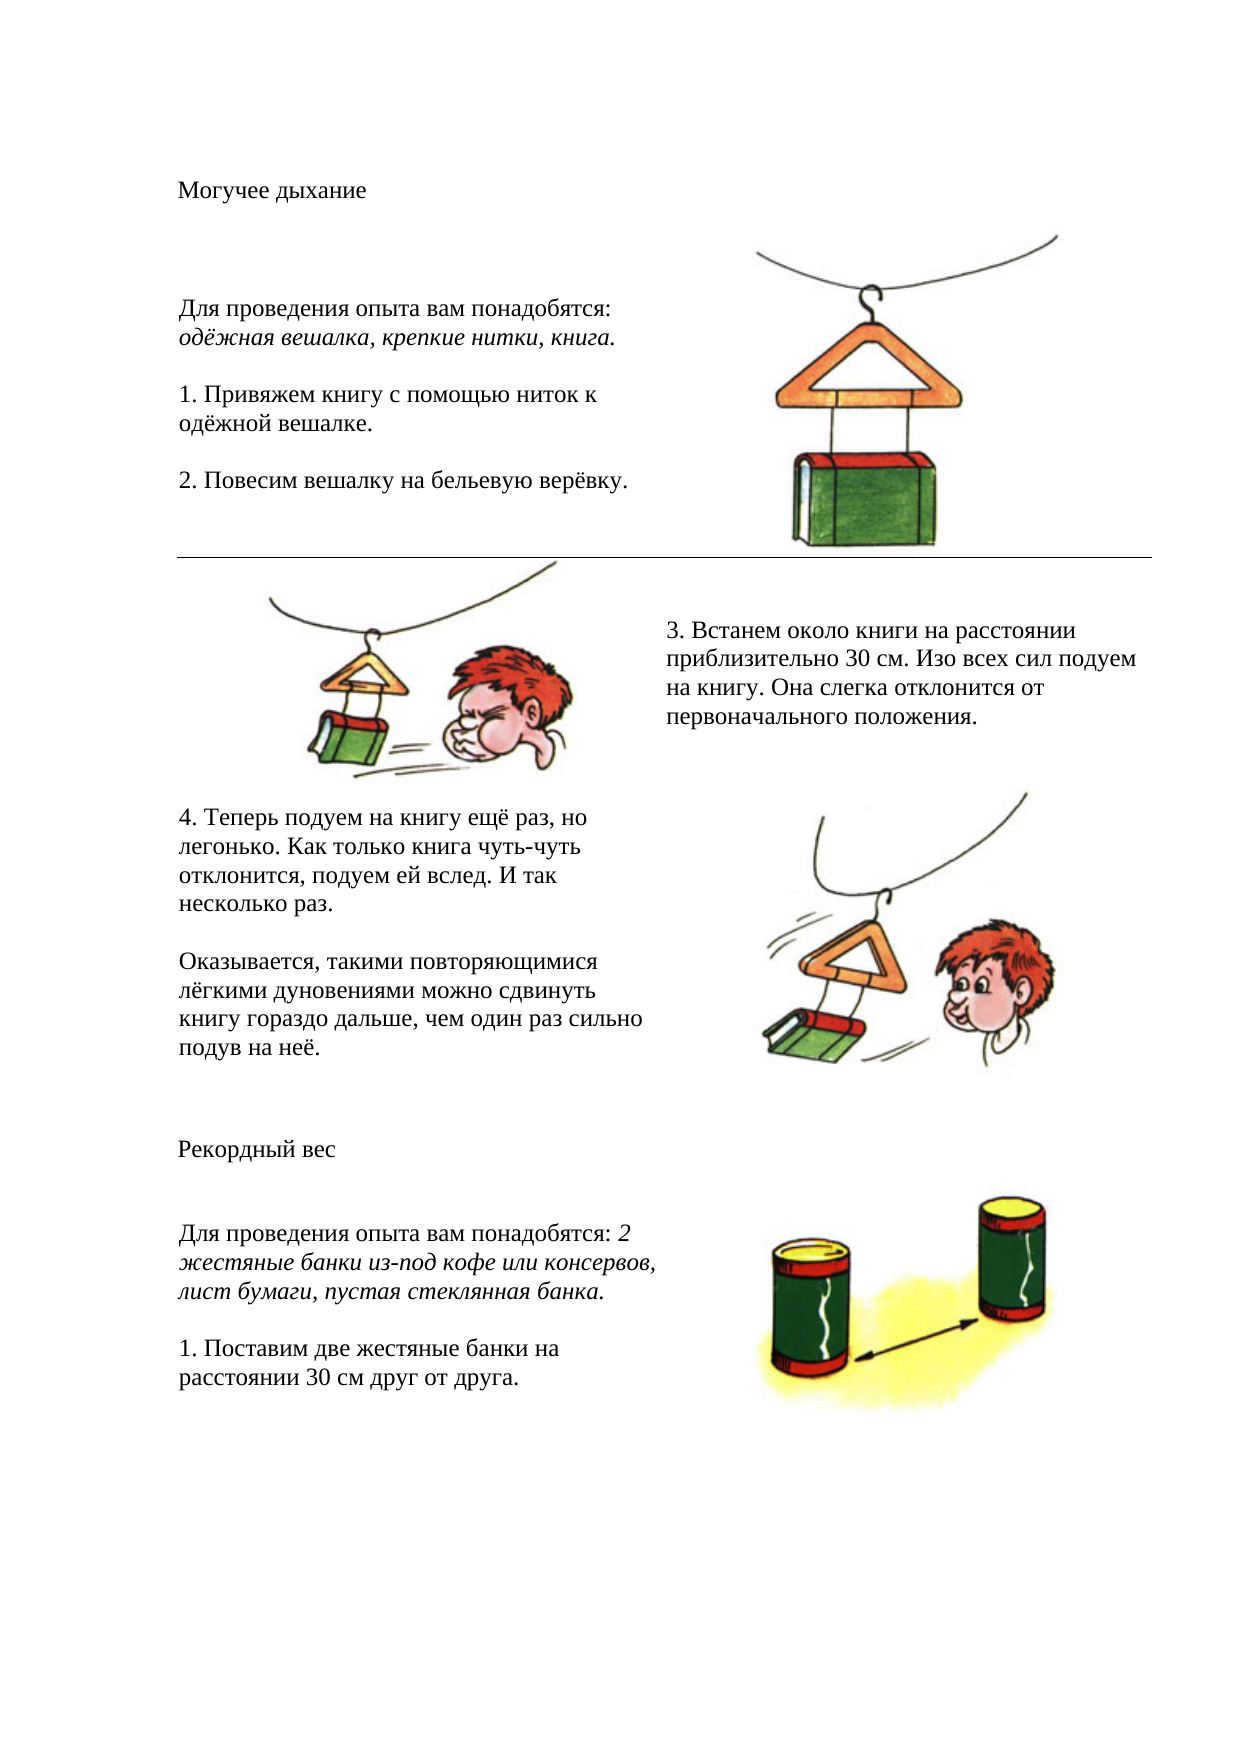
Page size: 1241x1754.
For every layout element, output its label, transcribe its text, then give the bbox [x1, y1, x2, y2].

picture [264, 559, 578, 786]
text Могучее дыхание [177, 118, 1152, 204]
picture [751, 1189, 1065, 1421]
picture [751, 231, 1065, 556]
text Рекордный вес [177, 1076, 1152, 1163]
picture [751, 788, 1065, 1075]
